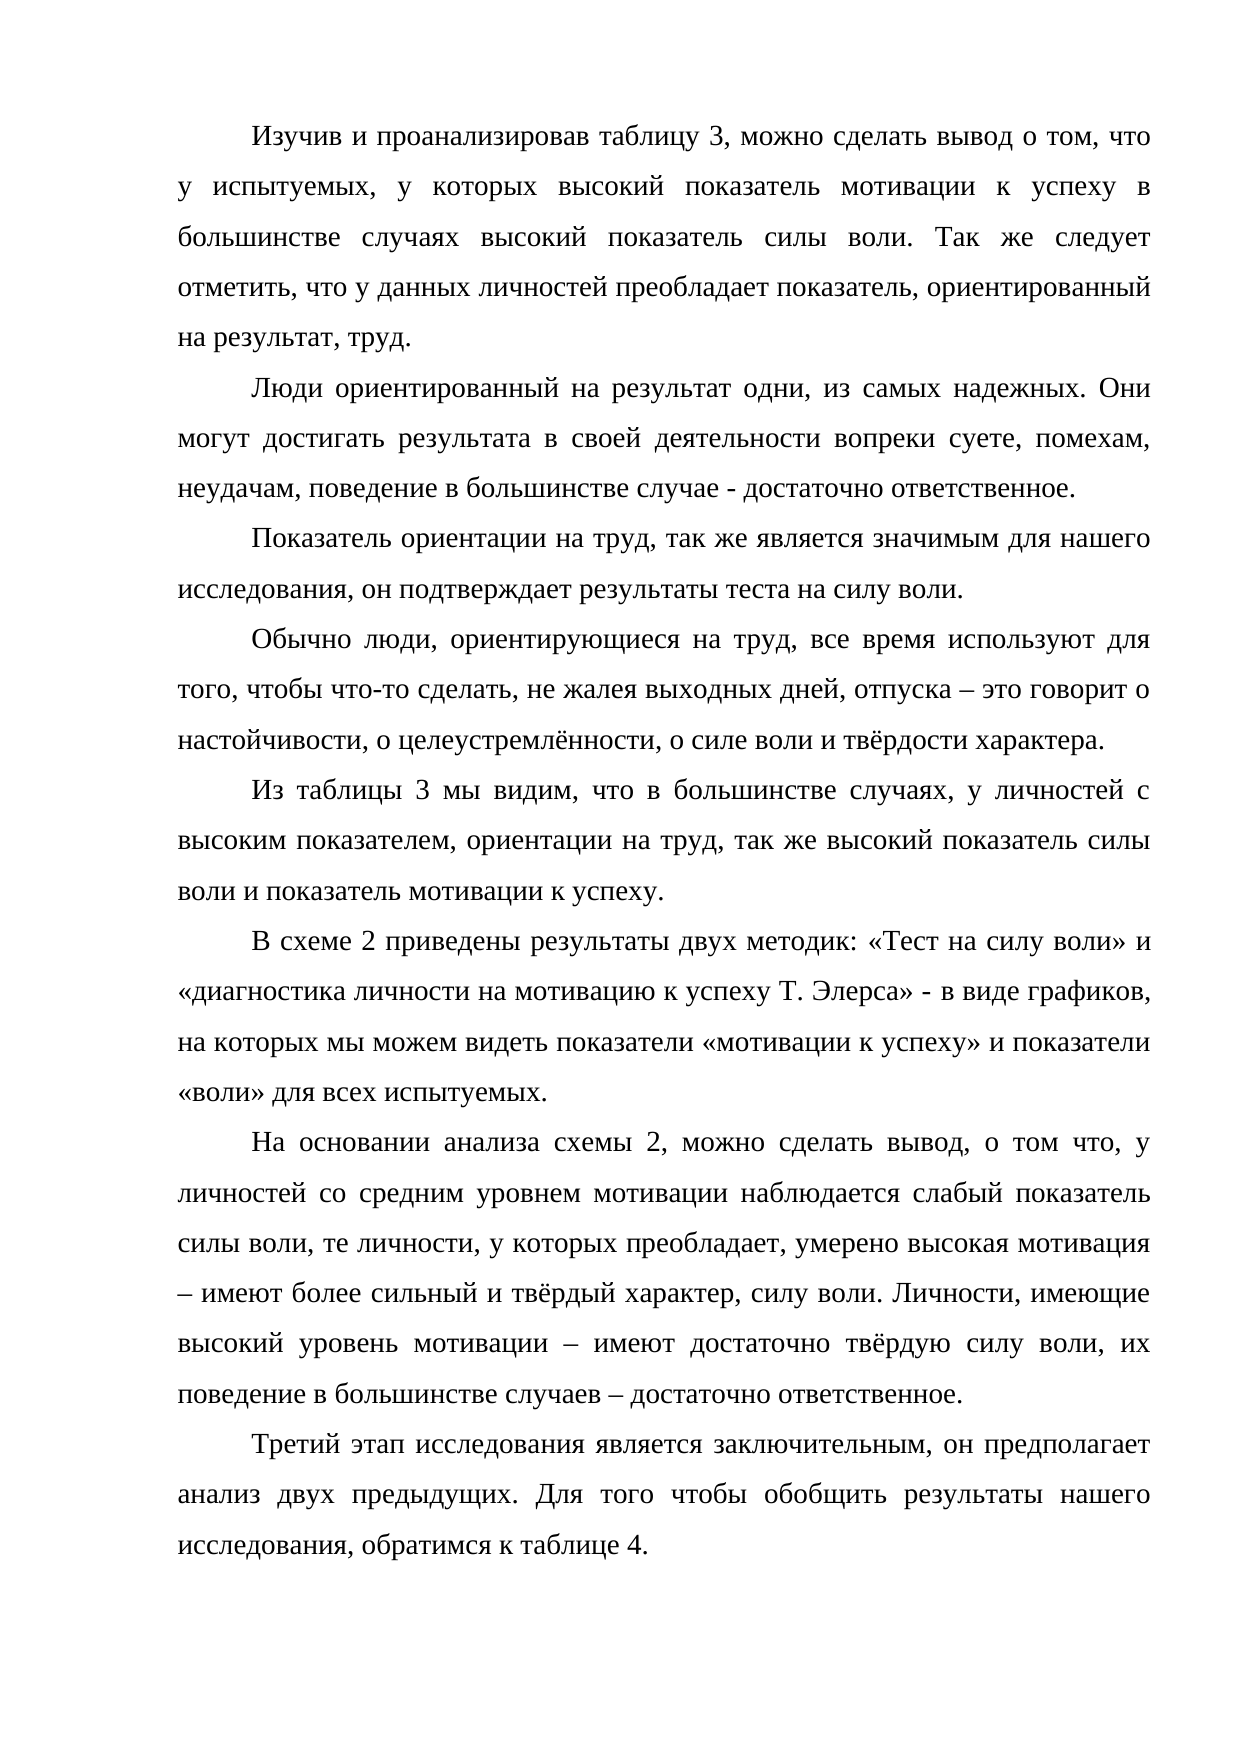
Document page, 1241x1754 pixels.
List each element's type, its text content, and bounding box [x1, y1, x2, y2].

text Изучив и проанализировав таблицу 3, можно сделать вывод о том, что у испытуемых, у которых высокий показатель мотивации к успеху в большинстве случаях высокий показатель силы воли. Так же следует отметить, что у данных личностей преобладает показатель, ориентированный на результат, труд. [177, 118, 1152, 353]
text Показатель ориентации на труд, так же является значимым для нашего исследования, он подтверждает результаты теста на силу воли. [177, 521, 1152, 604]
text В схеме 2 приведены результаты двух методик: «Тест на силу воли» и «диагностика личности на мотивацию к успеху Т. Элерса» - в виде графиков, на которых мы можем видеть показатели «мотивации к успеху» и показатели «воли» для всех испытуемых. [177, 923, 1152, 1108]
text На основании анализа схемы 2, можно сделать вывод, о том что, у личностей со средним уровнем мотивации наблюдается слабый показатель силы воли, те личности, у которых преобладает, умерено высокая мотивация – имеют более сильный и твёрдый характер, силу воли. Личности, имеющие высокий уровень мотивации – имеют достаточно твёрдую силу воли, их поведение в большинстве случаев – достаточно ответственное. [177, 1124, 1152, 1409]
text Люди ориентированный на результат одни, из самых надежных. Они могут достигать результата в своей деятельности вопреки суете, помехам, неудачам, поведение в большинстве случае - достаточно ответственное. [177, 370, 1152, 504]
text Обычно люди, ориентирующиеся на труд, все время используют для того, чтобы что-то сделать, не жалея выходных дней, отпуска – это говорит о настойчивости, о целеустремлённости, о силе воли и твёрдости характера. [177, 621, 1152, 755]
text Из таблицы 3 мы видим, что в большинстве случаях, у личностей с высоким показателем, ориентации на труд, так же высокий показатель силы воли и показатель мотивации к успеху. [177, 772, 1152, 906]
text Третий этап исследования является заключительным, он предполагает анализ двух предыдущих. Для того чтобы обобщить результаты нашего исследования, обратимся к таблице 4. [177, 1426, 1152, 1560]
